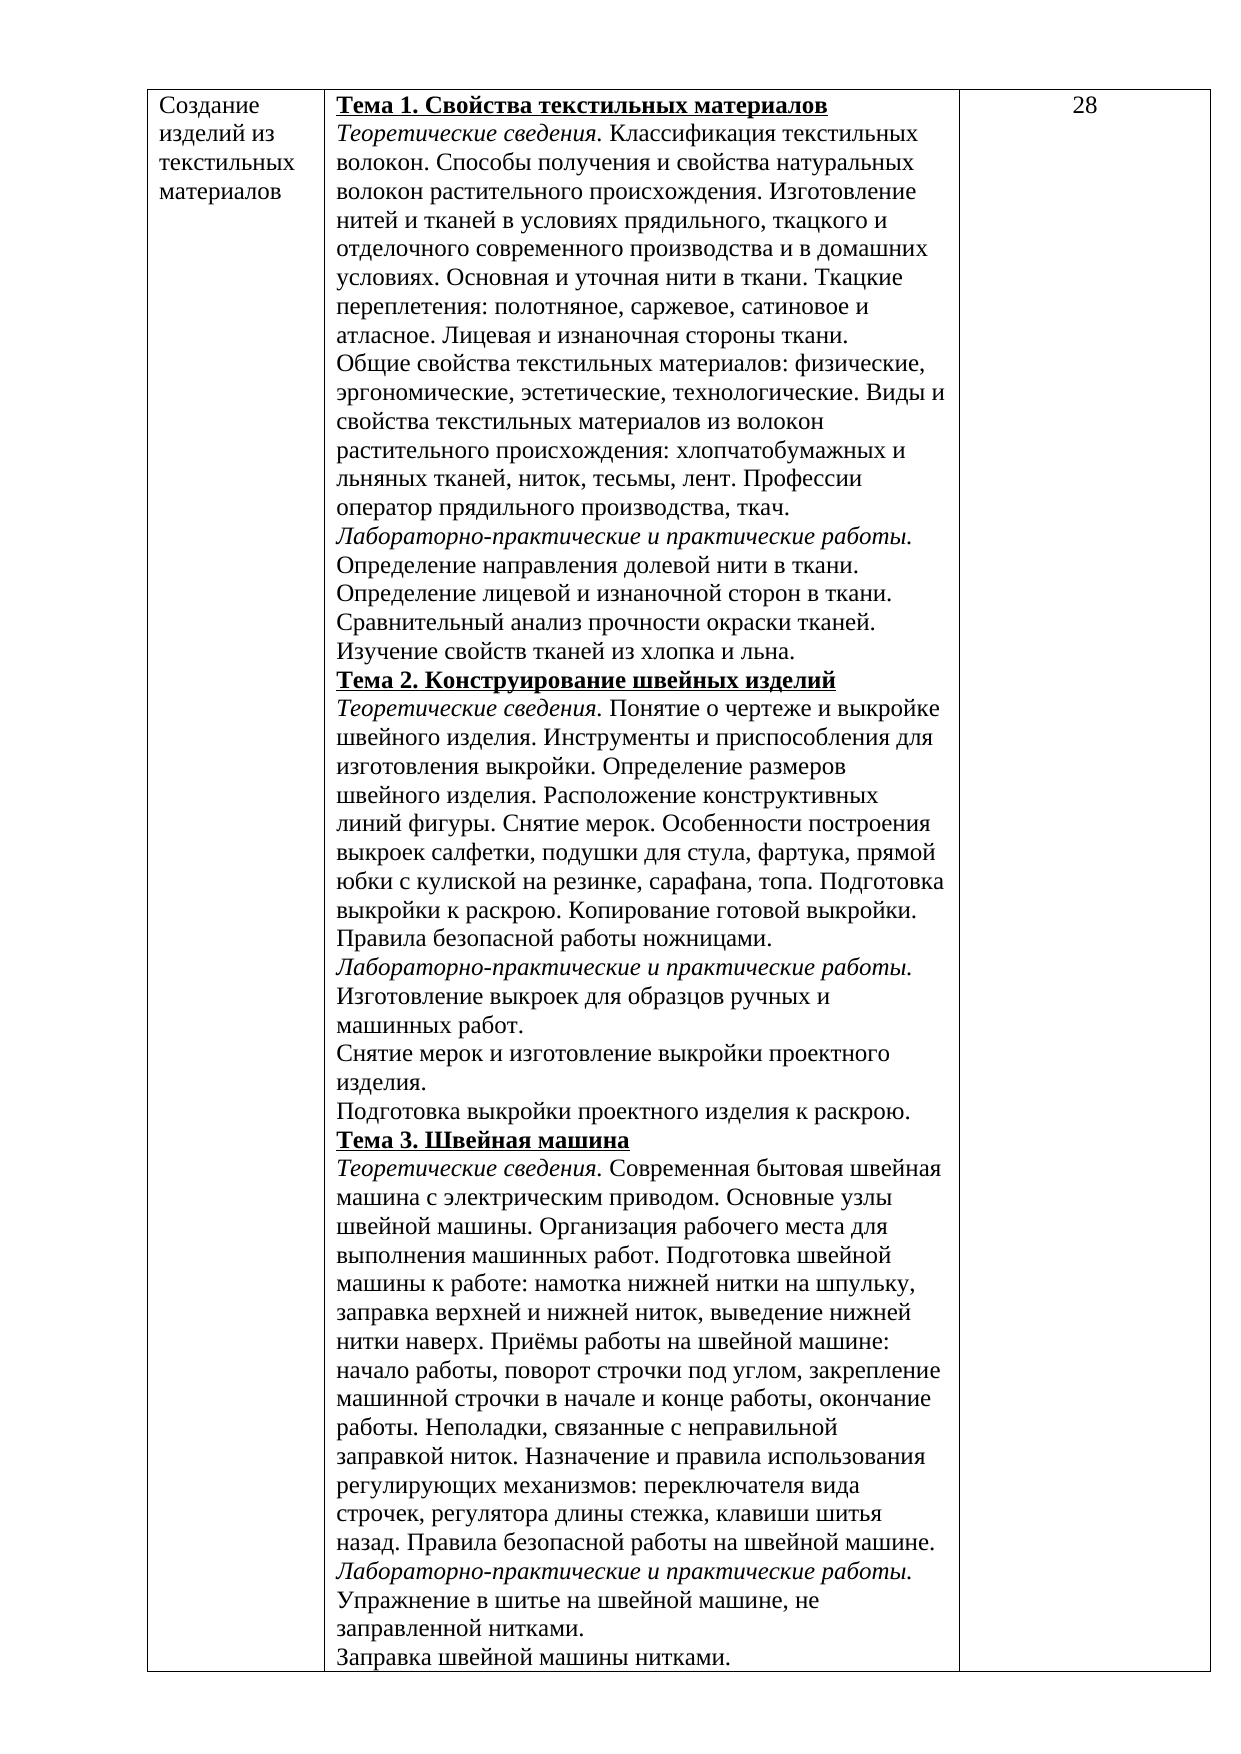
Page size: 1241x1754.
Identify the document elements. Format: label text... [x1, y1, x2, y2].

table_cell Создание изделий из текстильных материалов [148, 90, 324, 1671]
table_cell 28 [960, 90, 1210, 1671]
